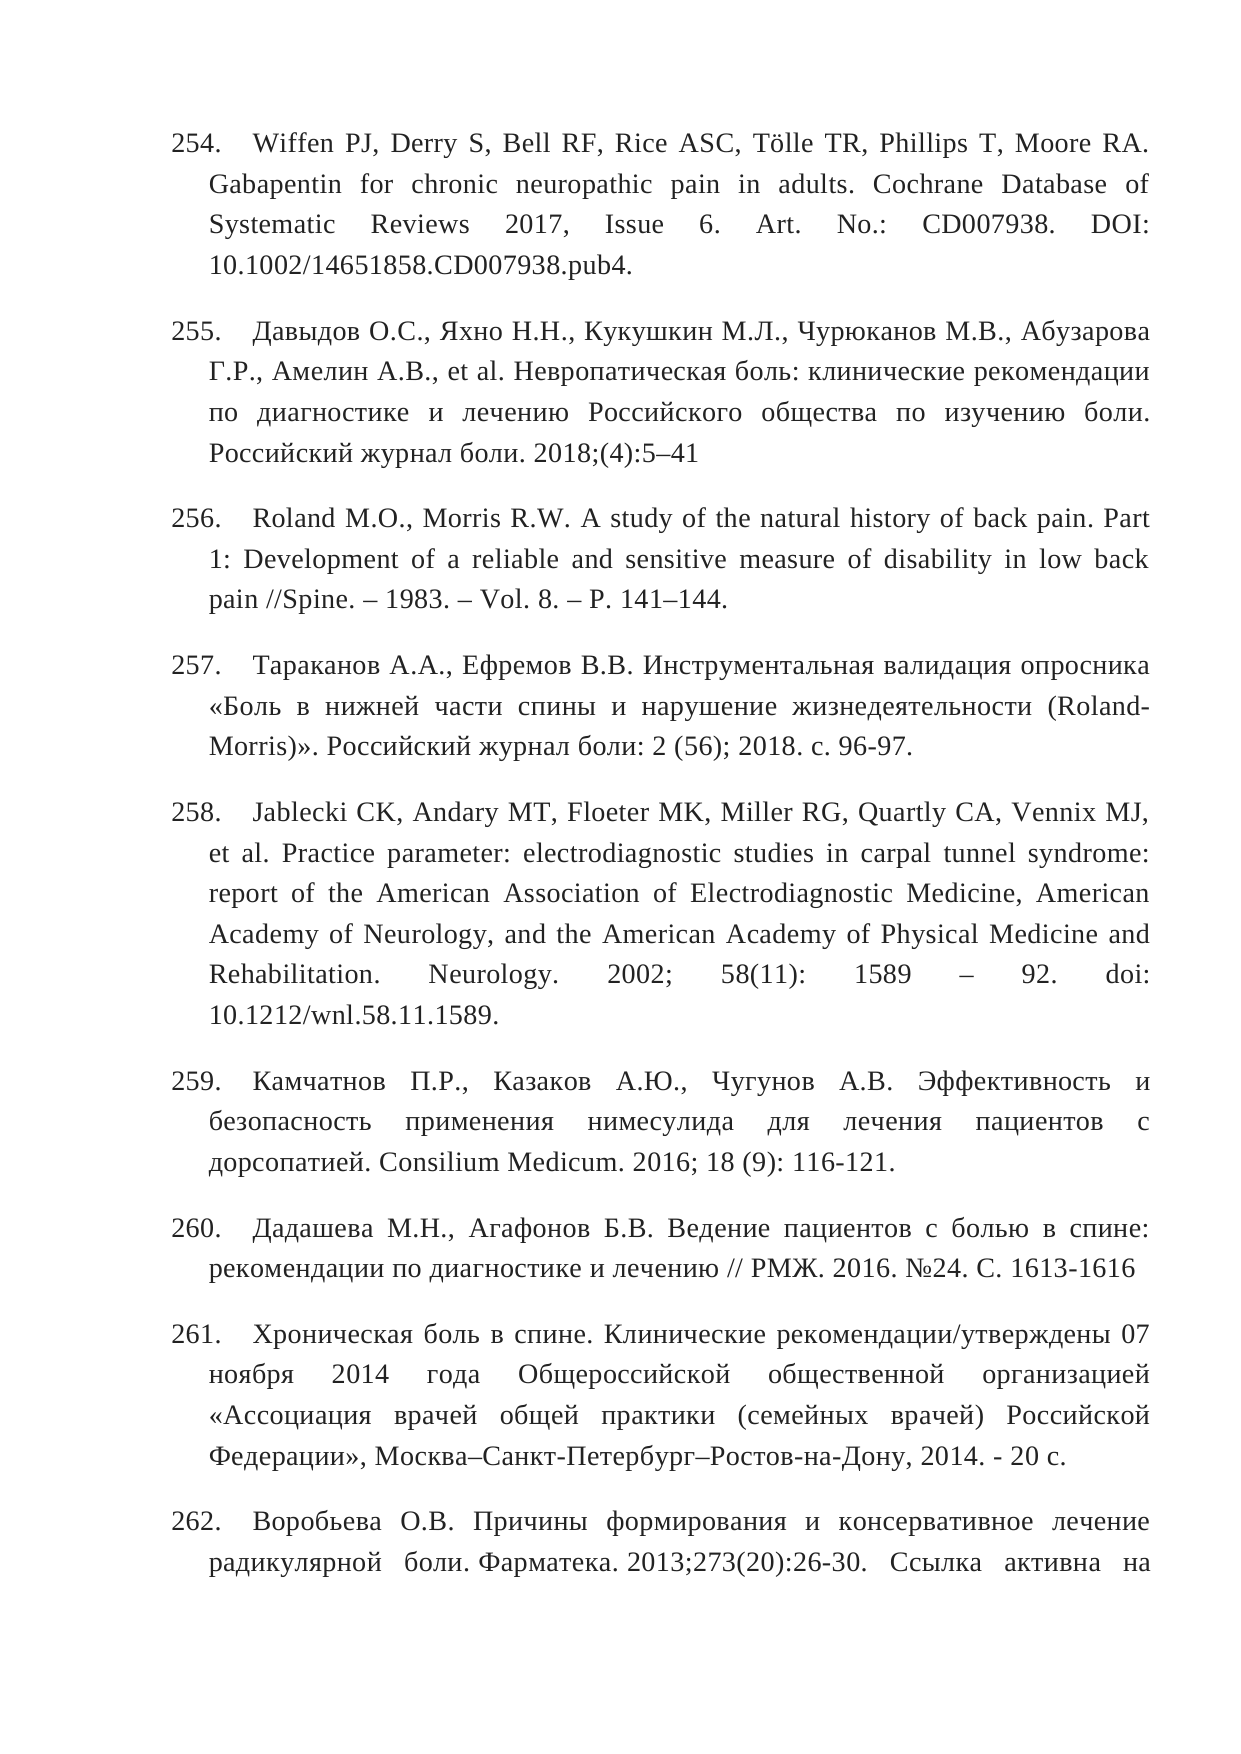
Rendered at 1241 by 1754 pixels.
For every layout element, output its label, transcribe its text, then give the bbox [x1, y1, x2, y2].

list Давыдов О.С., Яхно Н.Н., Кукушкин М.Л., Чурюканов М.В., Абузарова Г.Р., Амелин А.В., et al. Невропатическая боль: клинические рекомендации по диагностике и лечению Российского общества по изучению боли. Российский журнал боли. 2018;(4):5–41 [171, 306, 1152, 468]
list Roland M.O., Morris R.W. A study of the natural history of back pain. Part 1: Development of a reliable and sensitive measure of disability in low back pain //Spine. – 1983. – Vol. 8. – P. 141–144. [171, 493, 1152, 615]
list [171, 1496, 1152, 1577]
list Дадашева М.Н., Агафонов Б.В. Ведение пациентов с болью в спине: рекомендации по диагностике и лечению // РМЖ. 2016. №24. С. 1613-1616 [171, 1202, 1152, 1284]
list Тараканов А.А., Ефремов В.В. Инструментальная валидация опросника «Боль в нижней части спины и нарушение жизнедеятельности (Roland-Morris)». Российский журнал боли: 2 (56); 2018. с. 96-97. [171, 640, 1152, 762]
list Jablecki CK, Andary MT, Floeter MK, Miller RG, Quartly CA, Vennix MJ, et al. Practice parameter: electrodiagnostic studies in carpal tunnel syndrome: report of the American Association of Electrodiagnostic Medicine, American Academy of Neurology, and the American Academy of Physical Medicine and Rehabilitation. Neurology. 2002; 58(11): 1589 – 92. doi: 10.1212/wnl.58.11.1589. [171, 787, 1152, 1031]
list Хроническая боль в спине. Клинические рекомендации/утверждены 07 ноября 2014 года Общероссийской общественной организацией «Ассоциация врачей общей практики (семейных врачей) Российской Федерации», Москва‒Санкт-Петербург‒Ростов-на-Дону, 2014. - 20 с. [171, 1309, 1152, 1471]
list Wiffen PJ, Derry S, Bell RF, Rice ASC, Tölle TR, Phillips T, Moore RA. Gabapentin for chronic neuropathic pain in adults. Cochrane Database of Systematic Reviews 2017, Issue 6. Art. No.: CD007938. DOI: 10.1002/14651858.CD007938.pub4. [171, 118, 1152, 281]
list Камчатнов П.Р., Казаков А.Ю., Чугунов А.В. Эффективность и безопасность применения нимесулида для лечения пациентов с дорсопатией. Consilium Medicum. 2016; 18 (9): 116-121. [171, 1056, 1152, 1177]
